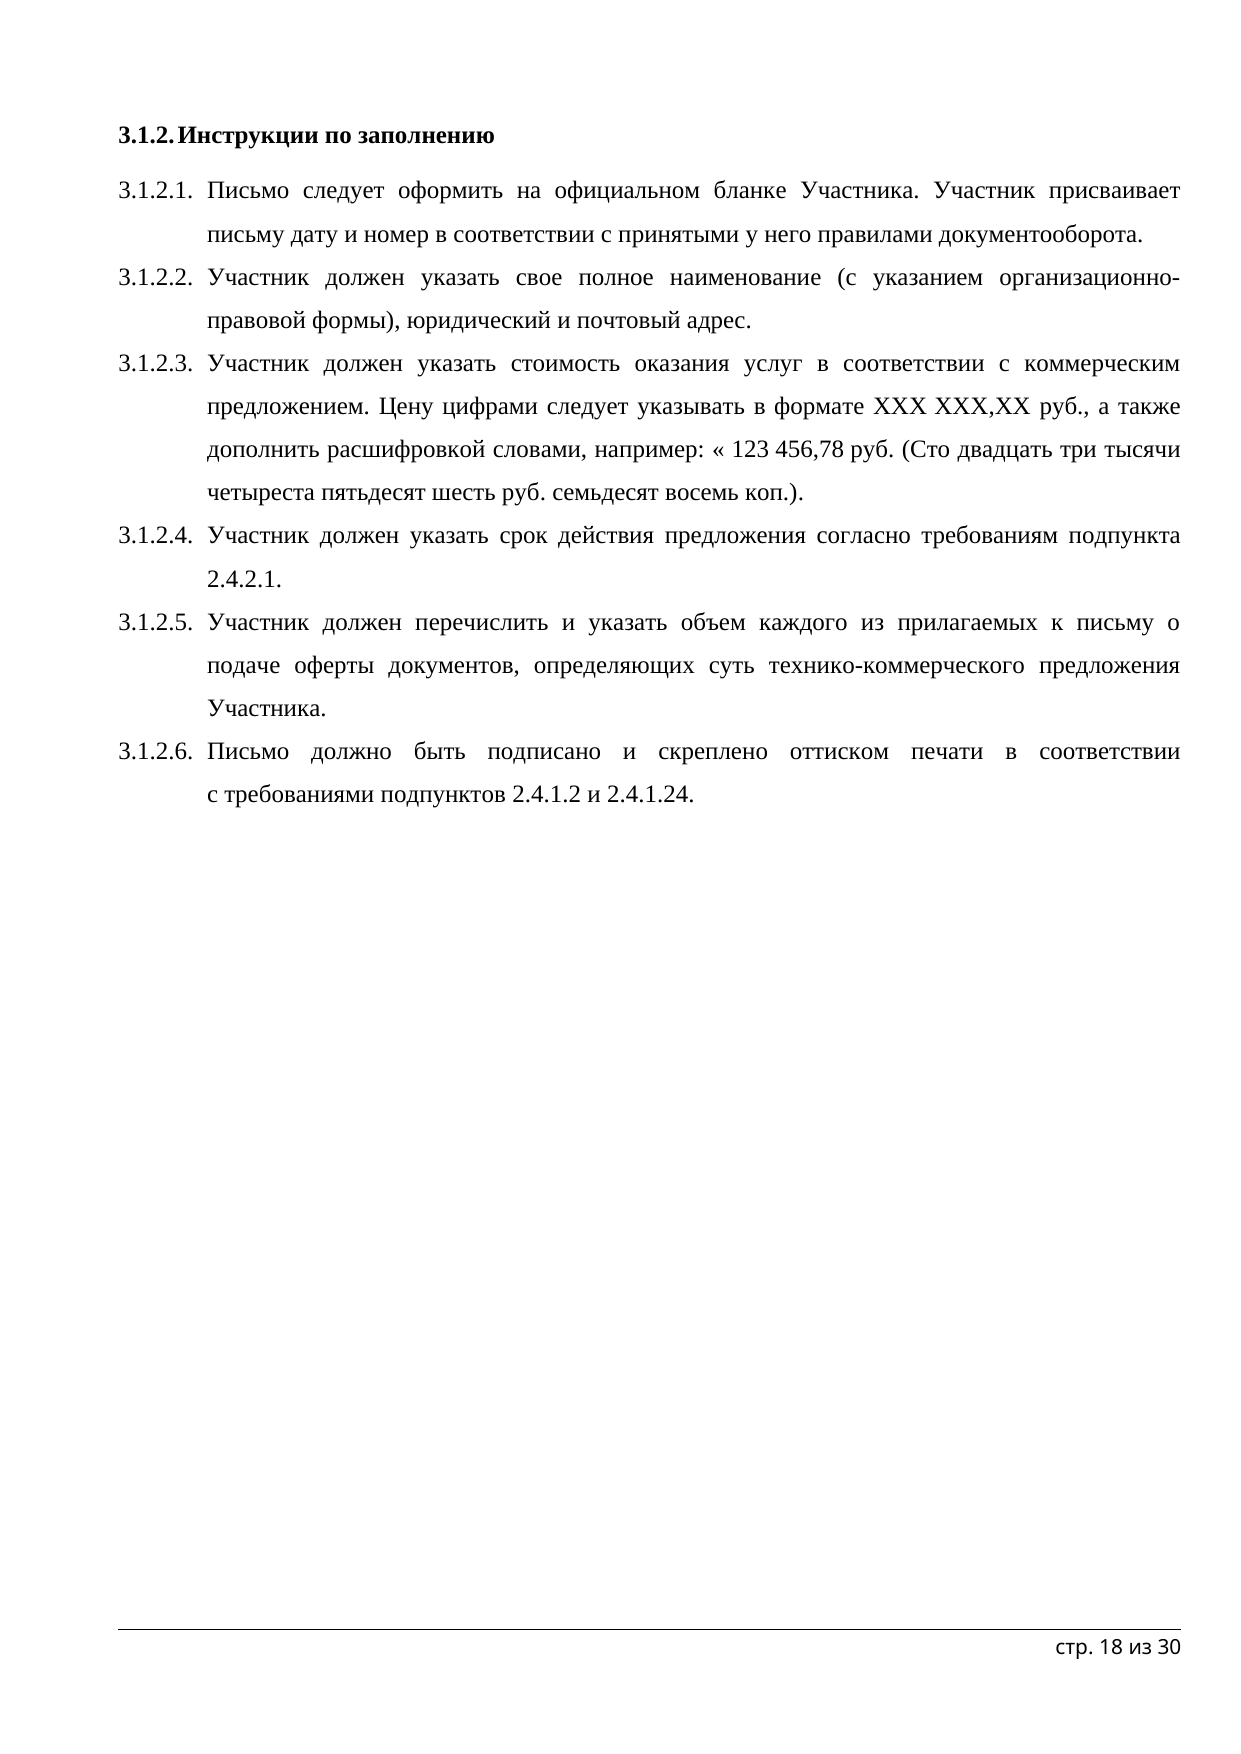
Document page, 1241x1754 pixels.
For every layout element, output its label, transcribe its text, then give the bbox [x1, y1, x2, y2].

list Письмо следует оформить на официальном бланке Участника. Участник присваивает письму дату и номер в соответствии с принятыми у него правилами документооборота. [118, 176, 1181, 247]
list Участник должен указать свое полное наименование (с указанием организационно-правовой формы), юридический и почтовый адрес. [118, 262, 1181, 334]
list Участник должен указать стоимость оказания услуг в соответствии с коммерческим предложением. Цену цифрами следует указывать в формате ХХХ ХХХ,ХХ руб., а также дополнить расшифровкой словами, например: « 123 456,78 руб. (Сто двадцать три тысячи четыреста пятьдесят шесть руб. семьдесят восемь коп.). [118, 348, 1181, 506]
list Инструкции по заполнению [118, 120, 1181, 149]
list Участник должен перечислить и указать объем каждого из прилагаемых к письму о подаче оферты документов, определяющих суть технико-коммерческого предложения Участника. [118, 607, 1181, 722]
